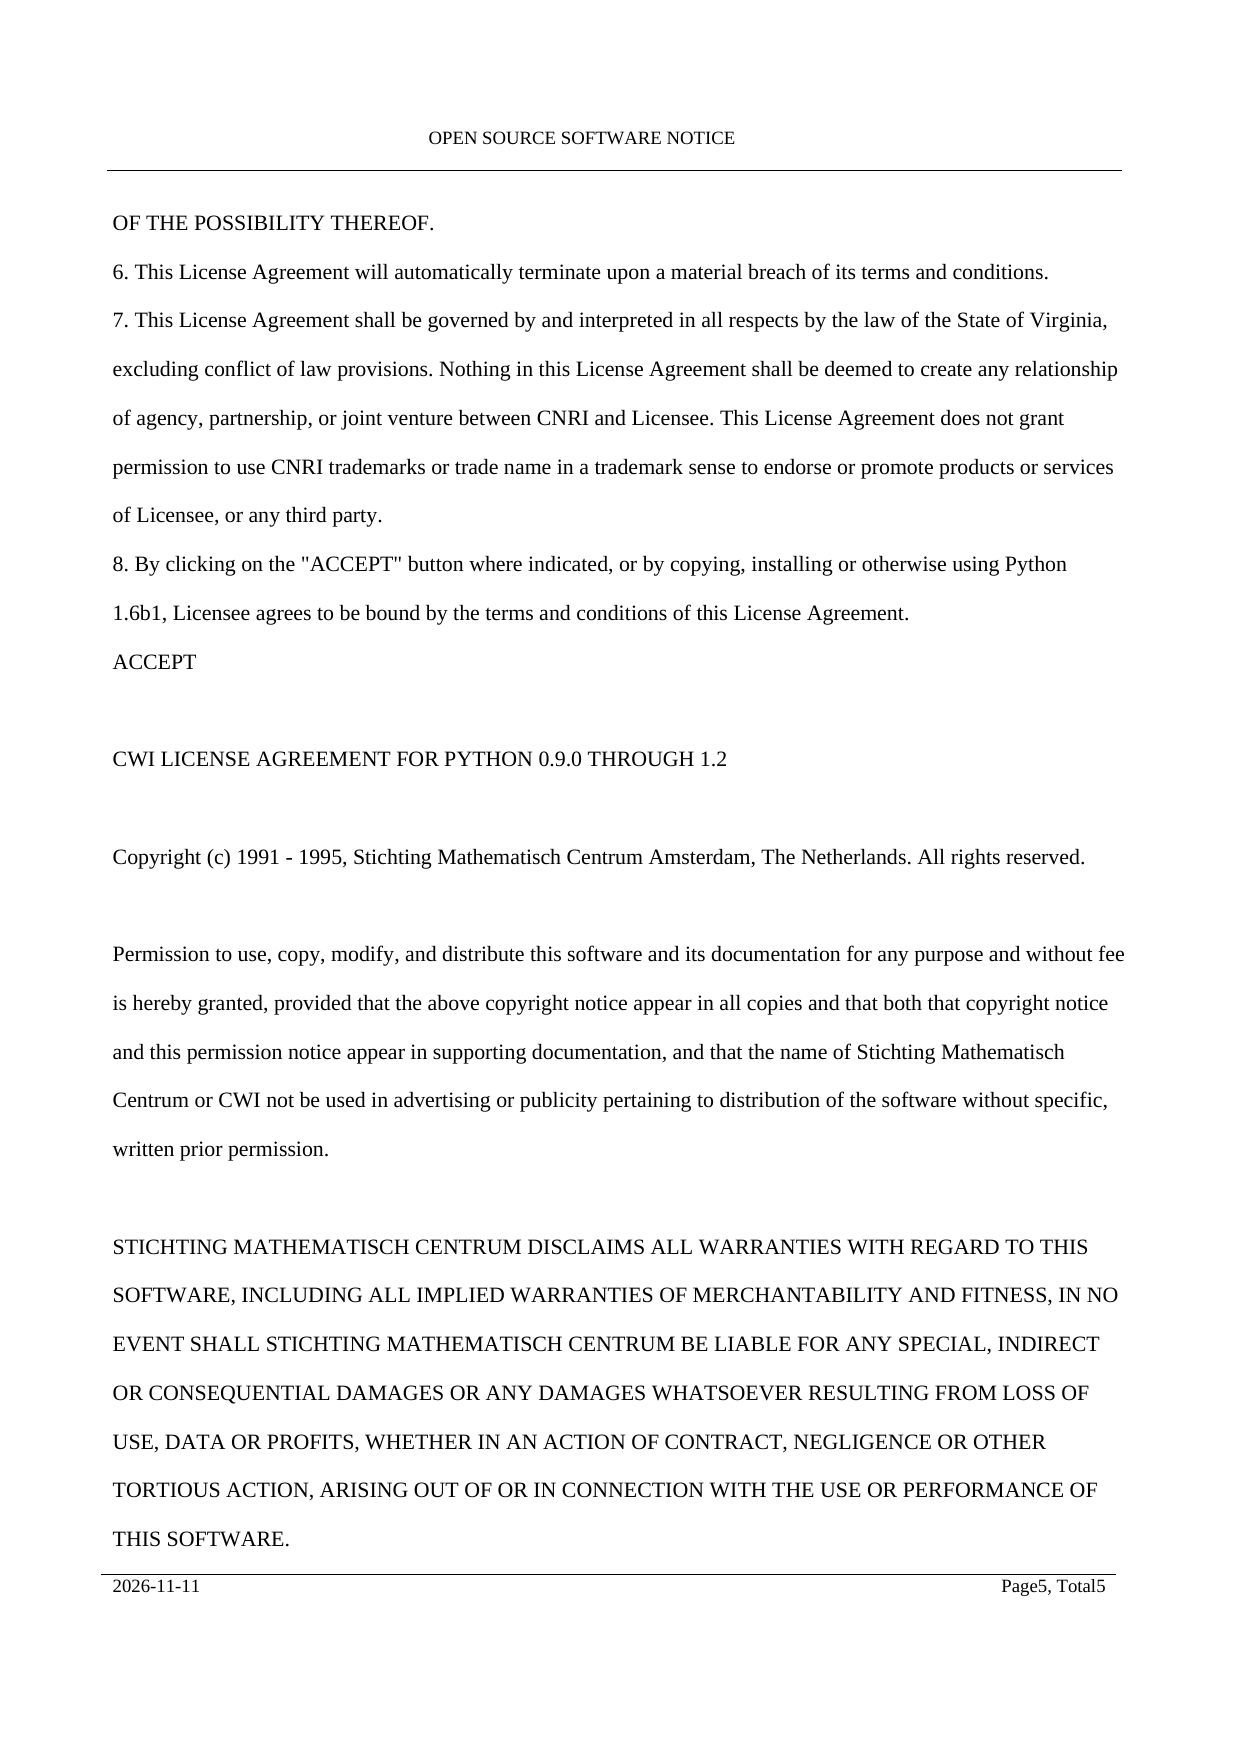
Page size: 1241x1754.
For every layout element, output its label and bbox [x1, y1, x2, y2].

text [112, 206, 1128, 1555]
